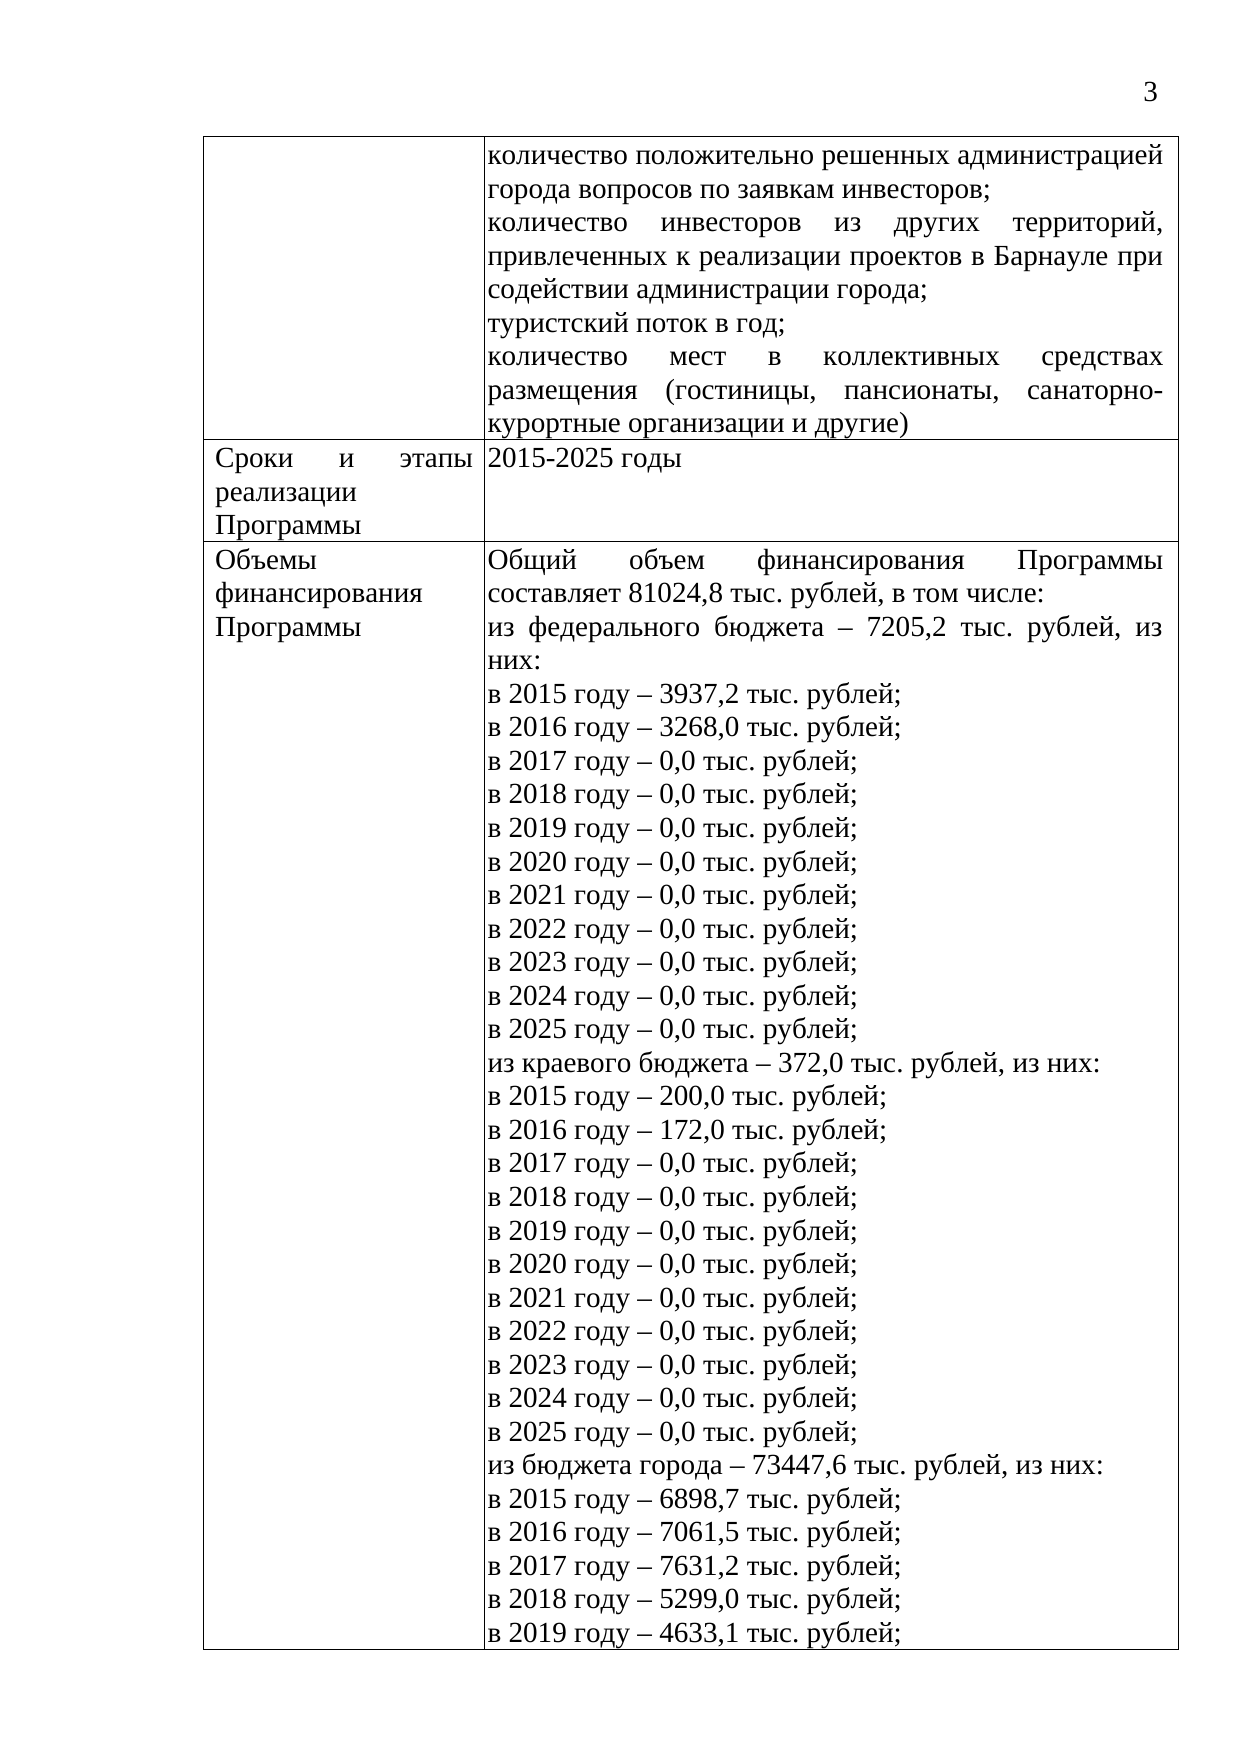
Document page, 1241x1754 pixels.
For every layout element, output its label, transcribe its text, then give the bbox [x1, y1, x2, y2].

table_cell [485, 137, 1178, 439]
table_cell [204, 542, 484, 1649]
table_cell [204, 137, 484, 439]
table_cell Сроки и этапы реализации Программы [204, 440, 484, 541]
table_cell 2015-2025 годы [485, 440, 1178, 541]
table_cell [485, 542, 1178, 1649]
